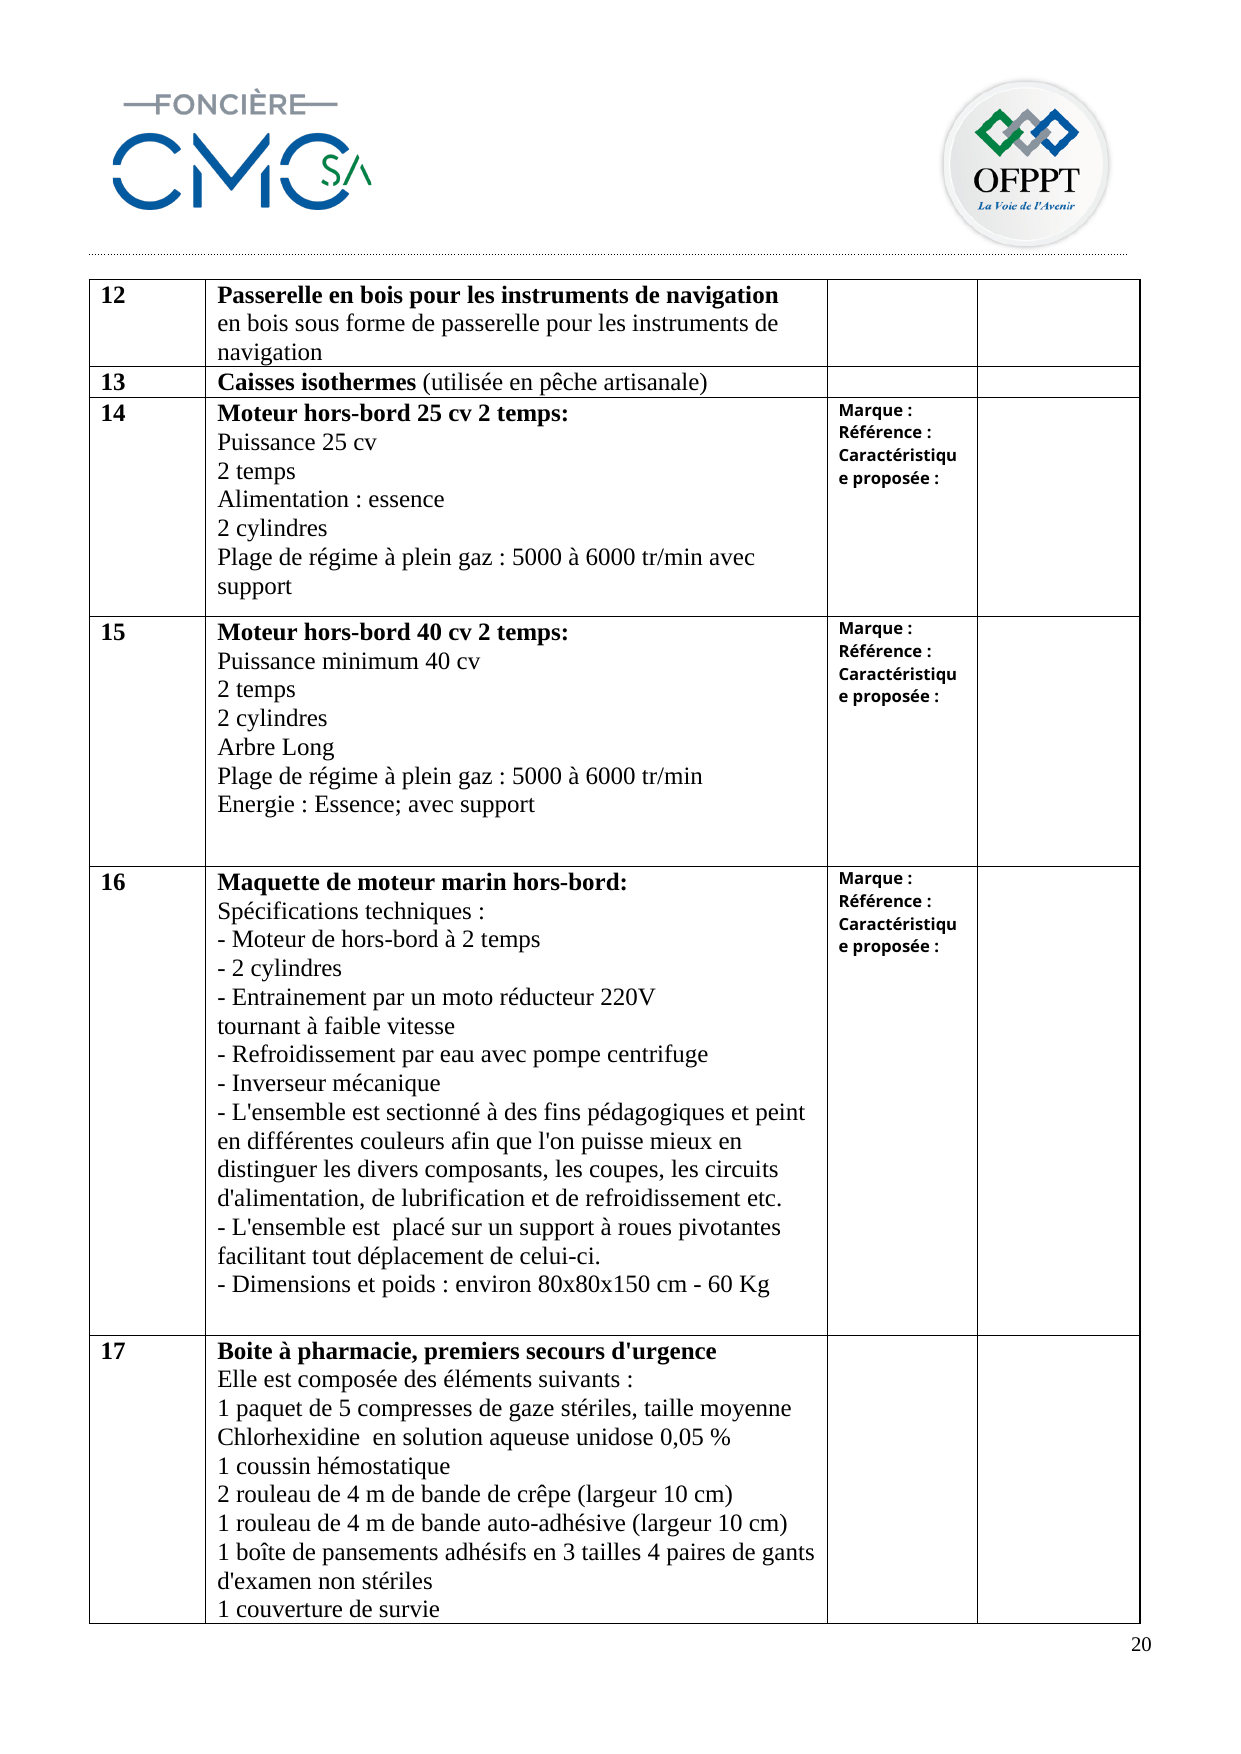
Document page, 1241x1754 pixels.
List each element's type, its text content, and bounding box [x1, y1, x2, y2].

table_cell 12 [90, 280, 205, 366]
table_cell Maquette de moteur marin hors-bord: Spécifications techniques : - Moteur de hors-bord à 2 temps - 2 cylindres - Entrainement par un moto réducteur 220V tournant à faible vitesse - Refroidissement par eau avec pompe centrifuge - Inverseur mécanique - L'ensemble est sectionné à des fins pédagogiques et peint en différentes couleurs afin que l'on puisse mieux en distinguer les divers composants, les coupes, les circuits d'alimentation, de lubrification et de refroidissement etc. - L'ensemble est placé sur un support à roues pivotantes facilitant tout déplacement de celui-ci. - Dimensions et poids : environ 80x80x150 cm - 60 Kg [206, 867, 827, 1335]
table_cell Moteur hors-bord 40 cv 2 temps: Puissance minimum 40 cv 2 temps 2 cylindres Arbre Long Plage de régime à plein gaz : 5000 à 6000 tr/min Energie : Essence; avec support [206, 617, 827, 866]
table_cell Marque : Référence : Caractéristique proposée : [828, 398, 977, 616]
table_cell 17 [90, 1336, 205, 1623]
table_cell [978, 280, 1139, 366]
table_cell [978, 617, 1139, 866]
table_cell [828, 1336, 977, 1623]
table_cell 15 [90, 617, 205, 866]
table_cell Moteur hors-bord 25 cv 2 temps: Puissance 25 cv 2 temps Alimentation : essence 2 cylindres Plage de régime à plein gaz : 5000 à 6000 tr/min avec support [206, 398, 827, 616]
table_cell [978, 1336, 1139, 1623]
table_cell 14 [90, 398, 205, 616]
table_cell 13 [90, 367, 205, 397]
table_cell Boite à pharmacie, premiers secours d'urgence Elle est composée des éléments suivants : 1 paquet de 5 compresses de gaze stériles, taille moyenne Chlorhexidine en solution aqueuse unidose 0,05 % 1 coussin hémostatique 2 rouleau de 4 m de bande de crêpe (largeur 10 cm) 1 rouleau de 4 m de bande auto-adhésive (largeur 10 cm) 1 boîte de pansements adhésifs en 3 tailles 4 paires de gants d'examen non stériles 1 couverture de survie [206, 1336, 827, 1623]
table_cell [978, 867, 1139, 1335]
table_cell [978, 367, 1139, 397]
table_cell 16 [90, 867, 205, 1335]
table_cell Passerelle en bois pour les instruments de navigation en bois sous forme de passerelle pour les instruments de navigation [206, 280, 827, 366]
picture [112, 88, 372, 210]
table_cell Marque : Référence : Caractéristique proposée : [828, 617, 977, 866]
table_cell [978, 398, 1139, 616]
table_cell Caisses isothermes (utilisée en pêche artisanale) [206, 367, 827, 397]
table_cell [828, 280, 977, 366]
picture [935, 73, 1116, 254]
table_cell Marque : Référence : Caractéristique proposée : [828, 867, 977, 1335]
table_cell [828, 367, 977, 397]
